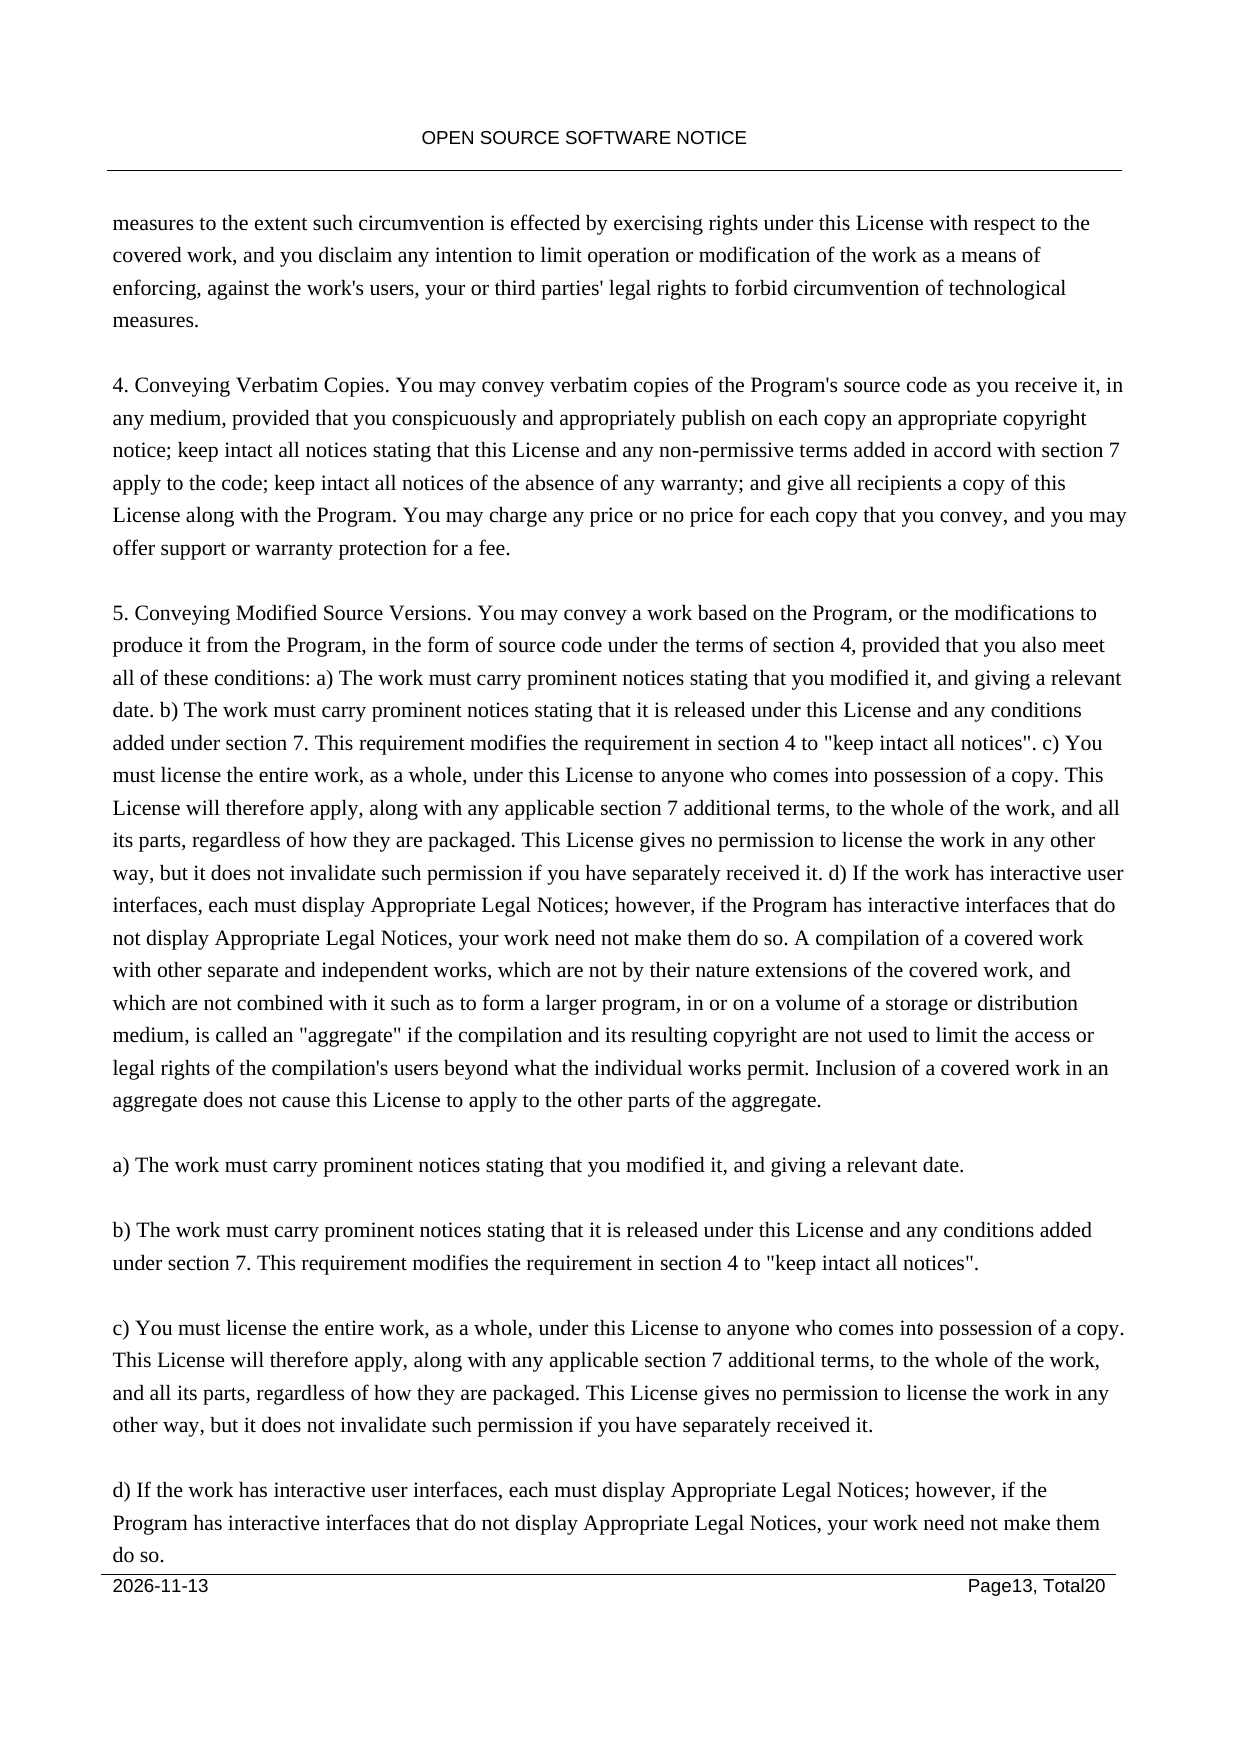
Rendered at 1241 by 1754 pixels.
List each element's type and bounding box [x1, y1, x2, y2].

text [112, 206, 1128, 1571]
